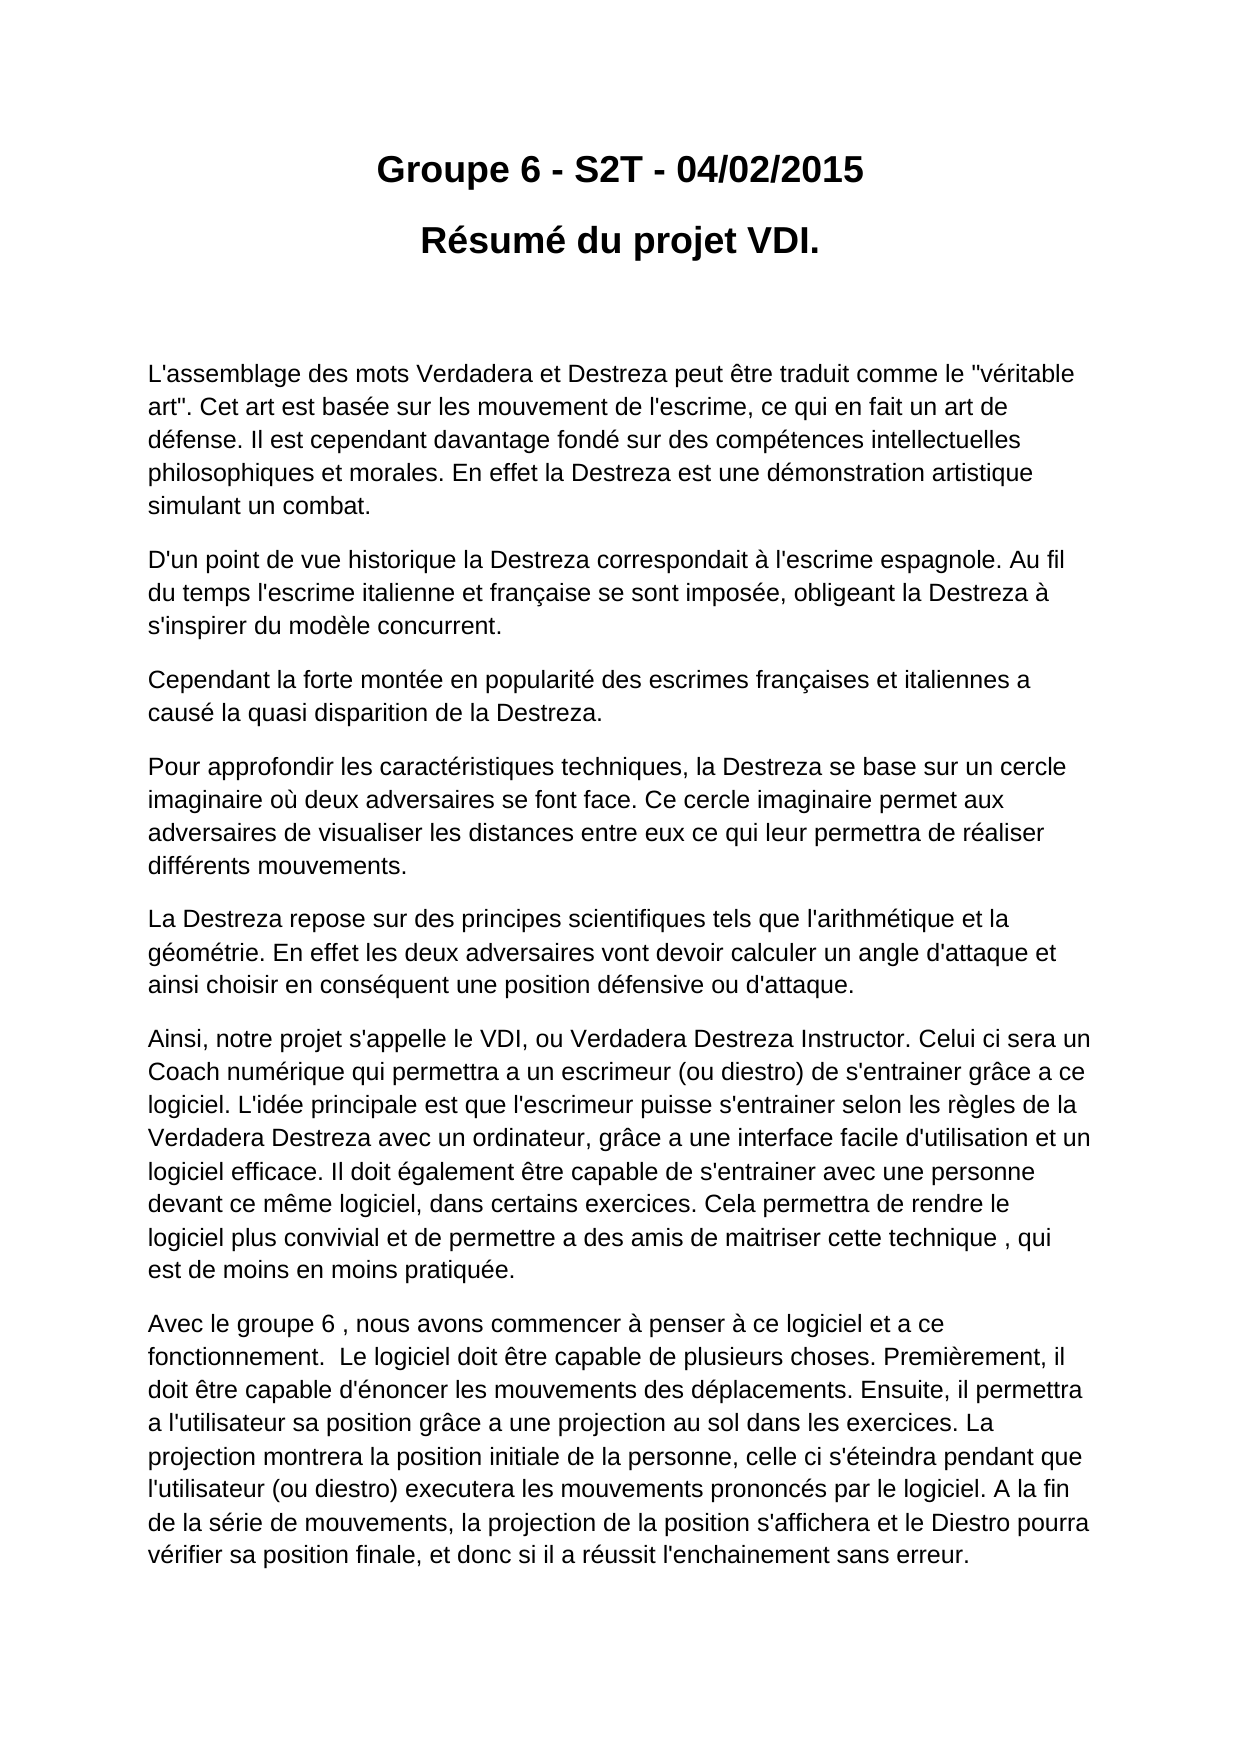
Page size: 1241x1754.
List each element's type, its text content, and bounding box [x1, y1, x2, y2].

text D'un point de vue historique la Destreza correspondait à l'escrime espagnole. Au fil du temps l'escrime italienne et française se sont imposée, obligeant la Destreza à s'inspirer du modèle concurrent. [148, 545, 1093, 639]
text Pour approfondir les caractéristiques techniques, la Destreza se base sur un cercle imaginaire où deux adversaires se font face. Ce cercle imaginaire permet aux adversaires de visualiser les distances entre eux ce qui leur permettra de réaliser différents mouvements. [148, 752, 1093, 879]
text La Destreza repose sur des principes scientifiques tels que l'arithmétique et la géométrie. En effet les deux adversaires vont devoir calculer un angle d'attaque et ainsi choisir en conséquent une position défensive ou d'attaque. [148, 904, 1093, 999]
text Ainsi, notre projet s'appelle le VDI, ou Verdadera Destreza Instructor. Celui ci sera un Coach numérique qui permettra a un escrimeur (ou diestro) de s'entrainer grâce a ce logiciel. L'idée principale est que l'escrimeur puisse s'entrainer selon les règles de la Verdadera Destreza avec un ordinateur, grâce a une interface facile d'utilisation et un logiciel efficace. Il doit également être capable de s'entrainer avec une personne devant ce même logiciel, dans certains exercices. Cela permettra de rendre le logiciel plus convivial et de permettre a des amis de maitriser cette technique , qui est de moins en moins pratiquée. [148, 1024, 1093, 1284]
text Résumé du projet VDI. [148, 218, 1093, 261]
text Cependant la forte montée en popularité des escrimes françaises et italiennes a causé la quasi disparition de la Destreza. [148, 665, 1093, 726]
text Avec le groupe 6 , nous avons commencer à penser à ce logiciel et a ce fonctionnement. Le logiciel doit être capable de plusieurs choses. Premièrement, il doit être capable d'énoncer les mouvements des déplacements. Ensuite, il permettra a l'utilisateur sa position grâce a une projection au sol dans les exercices. La projection montrera la position initiale de la personne, celle ci s'éteindra pendant que l'utilisateur (ou diestro) executera les mouvements prononcés par le logiciel. A la fin de la série de mouvements, la projection de la position s'affichera et le Diestro pourra vérifier sa position finale, et donc si il a réussit l'enchainement sans erreur. [148, 1309, 1093, 1569]
text L'assemblage des mots Verdadera et Destreza peut être traduit comme le "véritable art". Cet art est basée sur les mouvement de l'escrime, ce qui en fait un art de défense. Il est cependant davantage fondé sur des compétences intellectuelles philosophiques et morales. En effet la Destreza est une démonstration artistique simulant un combat. [148, 359, 1093, 520]
text Groupe 6 - S2T - 04/02/2015 [148, 148, 1093, 191]
